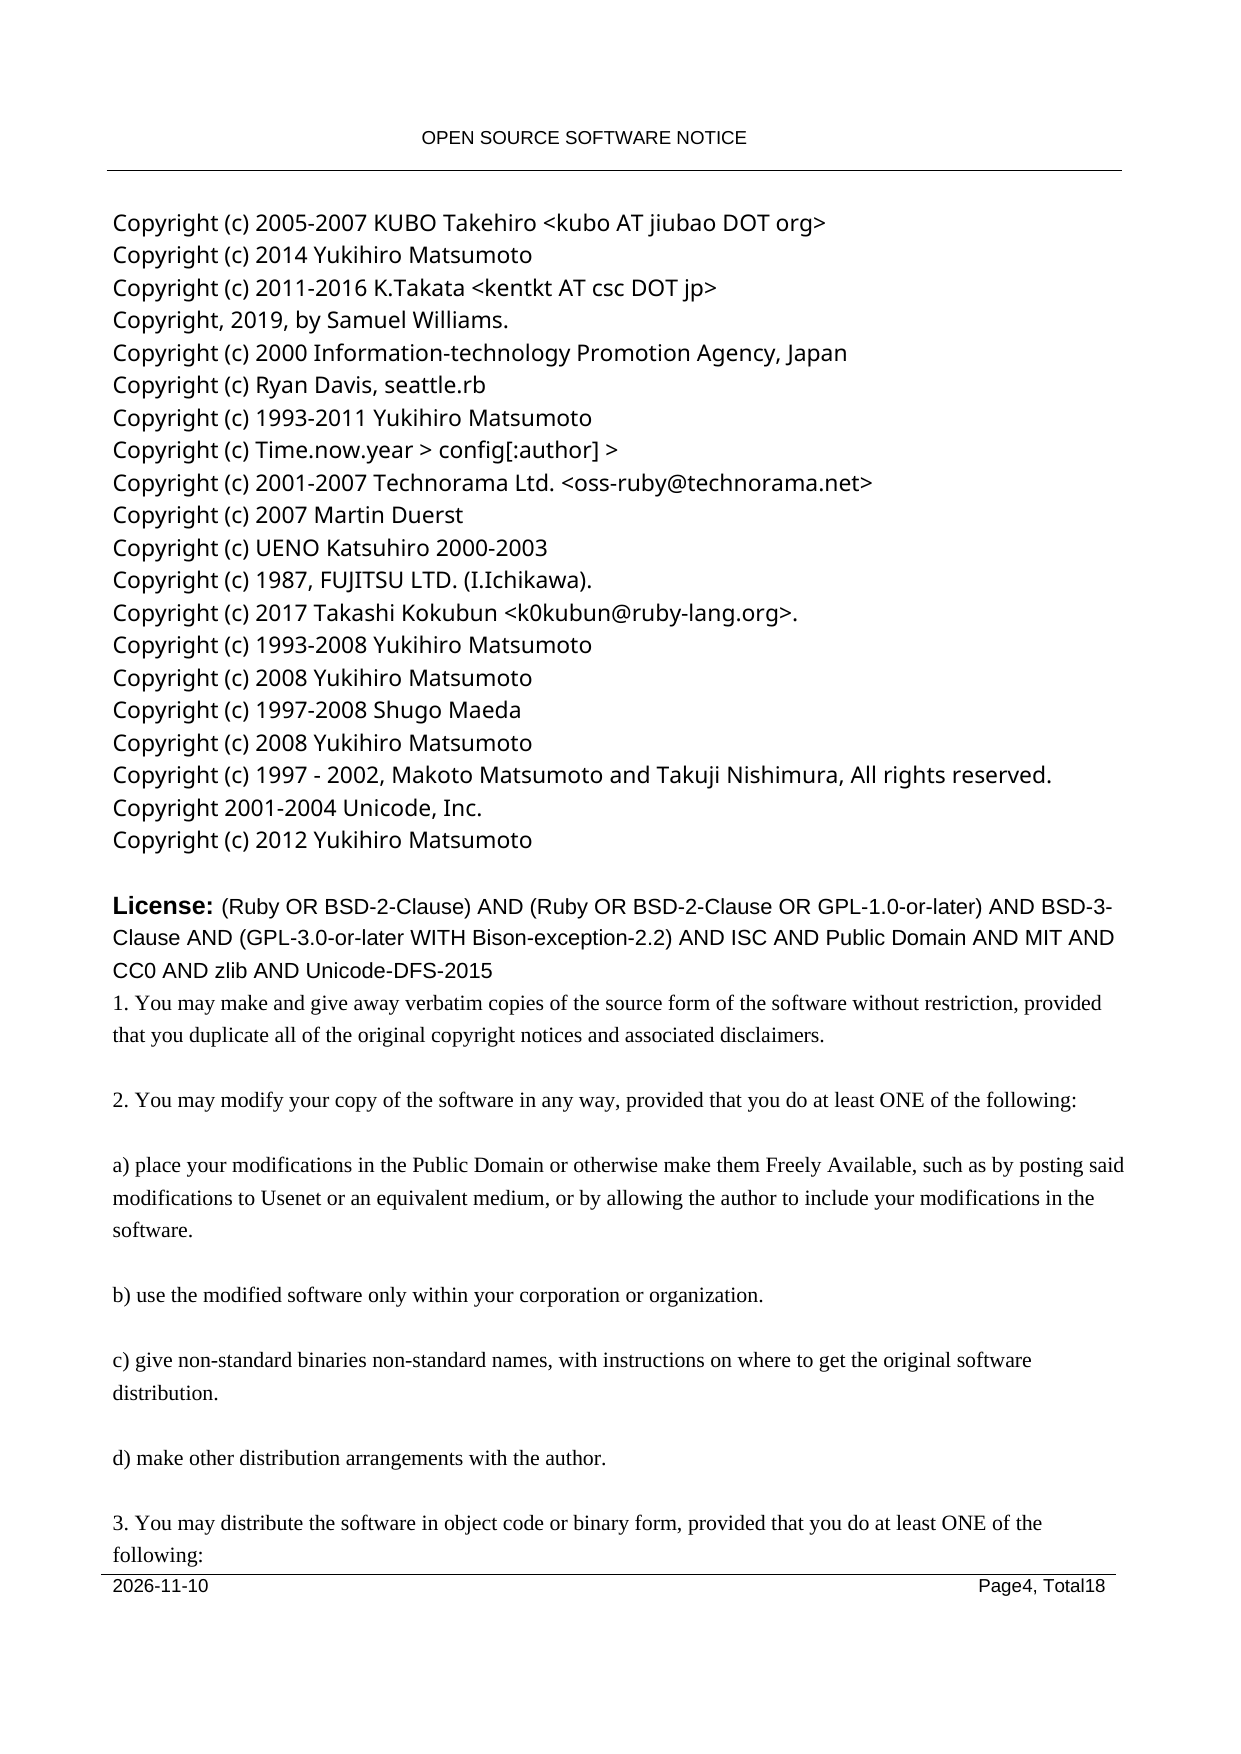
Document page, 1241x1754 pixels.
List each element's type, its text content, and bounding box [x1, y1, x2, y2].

text License: (Ruby OR BSD-2-Clause) AND (Ruby OR BSD-2-Clause OR GPL-1.0-or-later) AND BSD-3-Clause AND (GPL-3.0-or-later WITH Bison-exception-2.2) AND ISC AND Public Domain AND MIT AND CC0 AND zlib AND Unicode-DFS-2015 [112, 889, 1128, 986]
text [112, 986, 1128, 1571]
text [112, 206, 1128, 889]
